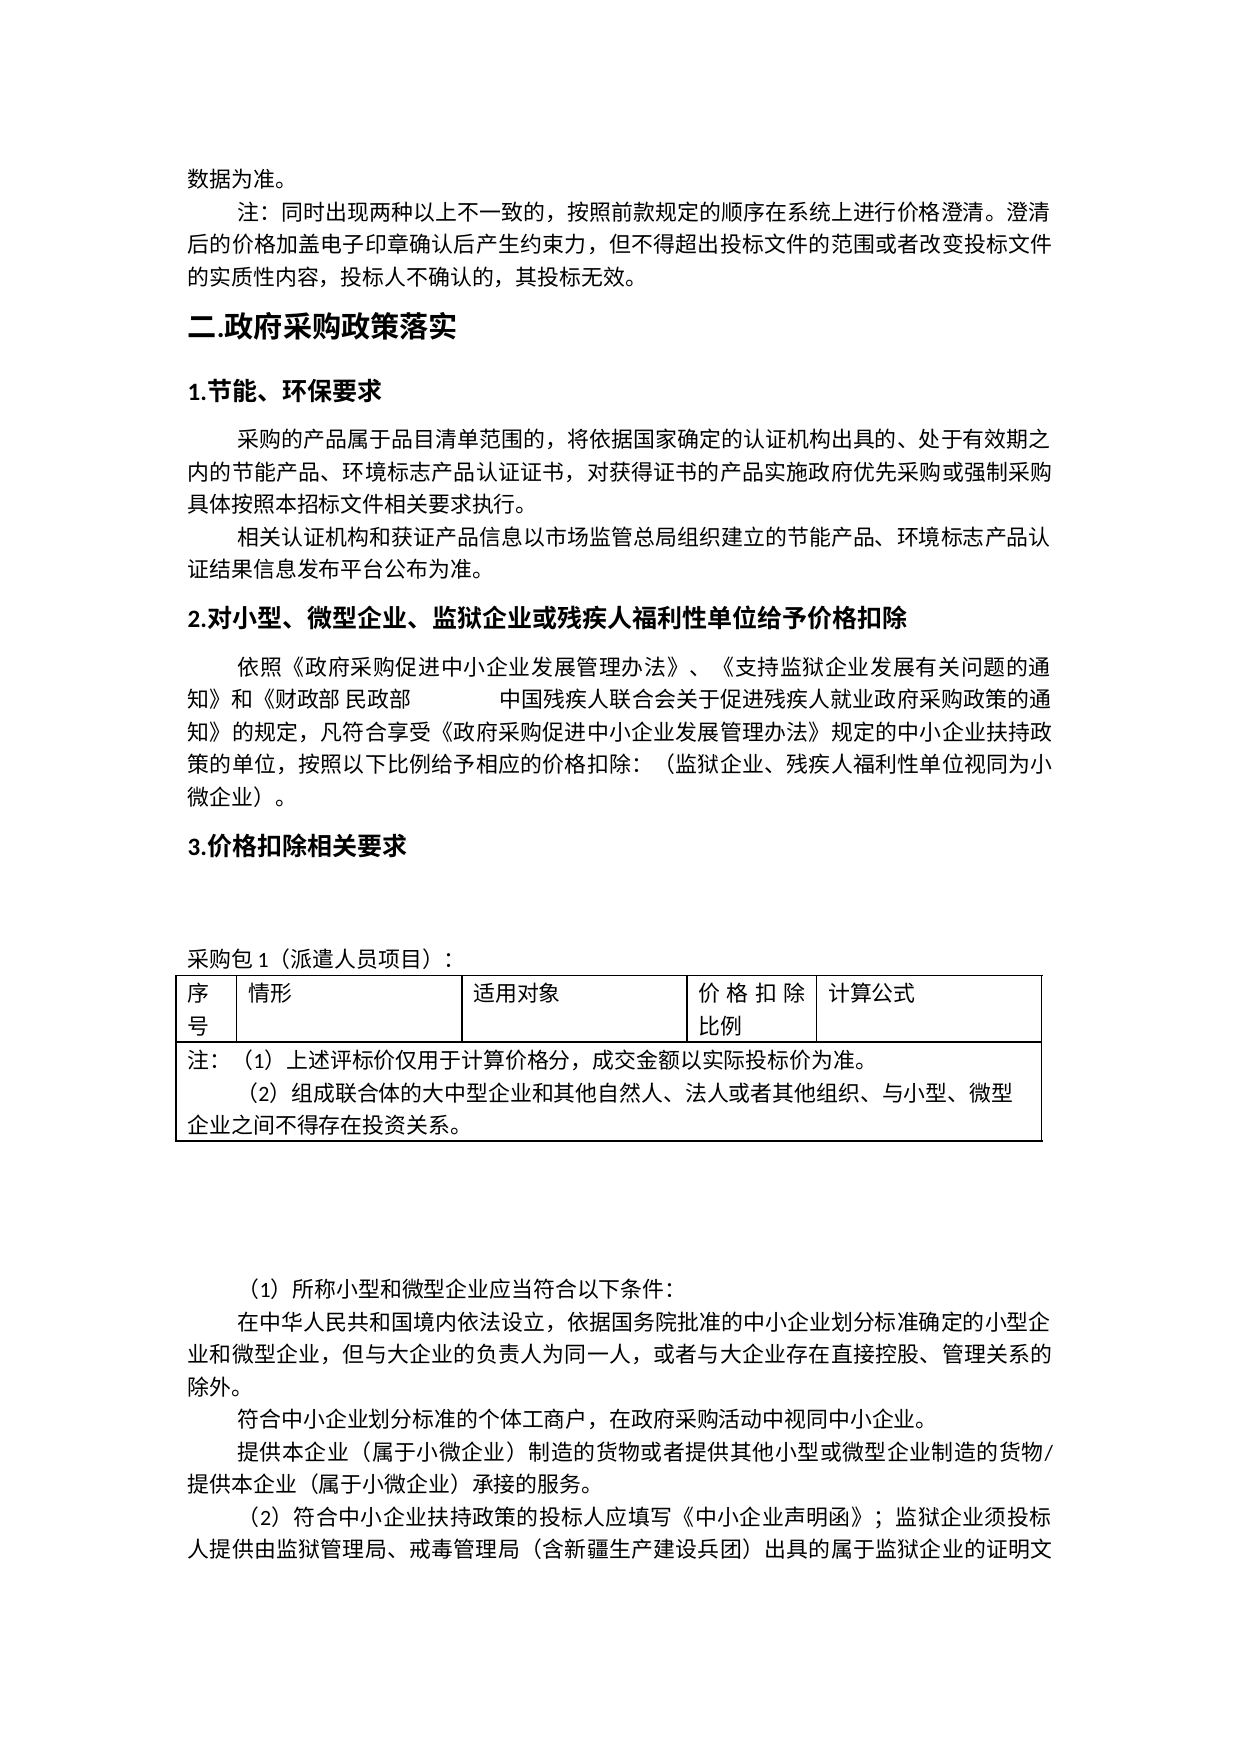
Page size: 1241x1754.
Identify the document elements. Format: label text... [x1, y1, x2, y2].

table_header 价格扣除比例 [688, 976, 816, 1041]
text 1.节能、环保要求 [187, 357, 1053, 422]
text 注：同时出现两种以上不一致的，按照前款规定的顺序在系统上进行价格澄清。澄清后的价格加盖电子印章确认后产生约束力，但不得超出投标文件的范围或者改变投标文件的实质性内容，投标人不确认的，其投标无效。 [187, 194, 1053, 292]
text 3.价格扣除相关要求 [187, 812, 1053, 877]
table_header 序号 [177, 976, 236, 1041]
text 依照《政府采购促进中小企业发展管理办法》、《支持监狱企业发展有关问题的通知》和《财政部 民政部 中国残疾人联合会关于促进残疾人就业政府采购政策的通知》的规定，凡符合享受《政府采购促进中小企业发展管理办法》规定的中小企业扶持政策的单位，按照以下比例给予相应的价格扣除：（监狱企业、残疾人福利性单位视同为小、微企业）。 [187, 649, 1053, 812]
text 采购包1（派遣人员项目）： [187, 942, 1053, 974]
text 符合中小企业划分标准的个体工商户，在政府采购活动中视同中小企业。 [187, 1402, 1053, 1434]
table_header 情形 [237, 976, 461, 1041]
text 2.对小型、微型企业、监狱企业或残疾人福利性单位给予价格扣除 [187, 584, 1053, 649]
text 提供本企业（属于小微企业）制造的货物或者提供其他小型或微型企业制造的货物/提供本企业（属于小微企业）承接的服务。 [187, 1434, 1053, 1499]
table_cell 注：（1）上述评标价仅用于计算价格分，成交金额以实际投标价为准。 （2）组成联合体的大中型企业和其他自然人、法人或者其他组织、与小型、微型企业之间不得存在投资关系。 [177, 1043, 1041, 1140]
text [187, 1499, 1053, 1564]
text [187, 162, 1053, 194]
table_header 计算公式 [817, 976, 1041, 1041]
text 相关认证机构和获证产品信息以市场监管总局组织建立的节能产品、环境标志产品认证结果信息发布平台公布为准。 [187, 519, 1053, 584]
text （1）所称小型和微型企业应当符合以下条件： [187, 1272, 1053, 1304]
text 二.政府采购政策落实 [187, 292, 1053, 357]
table_header 适用对象 [463, 976, 686, 1041]
text 采购的产品属于品目清单范围的，将依据国家确定的认证机构出具的、处于有效期之内的节能产品、环境标志产品认证证书，对获得证书的产品实施政府优先采购或强制采购，具体按照本招标文件相关要求执行。 [187, 422, 1053, 519]
text 在中华人民共和国境内依法设立，依据国务院批准的中小企业划分标准确定的小型企业和微型企业，但与大企业的负责人为同一人，或者与大企业存在直接控股、管理关系的除外。 [187, 1304, 1053, 1402]
